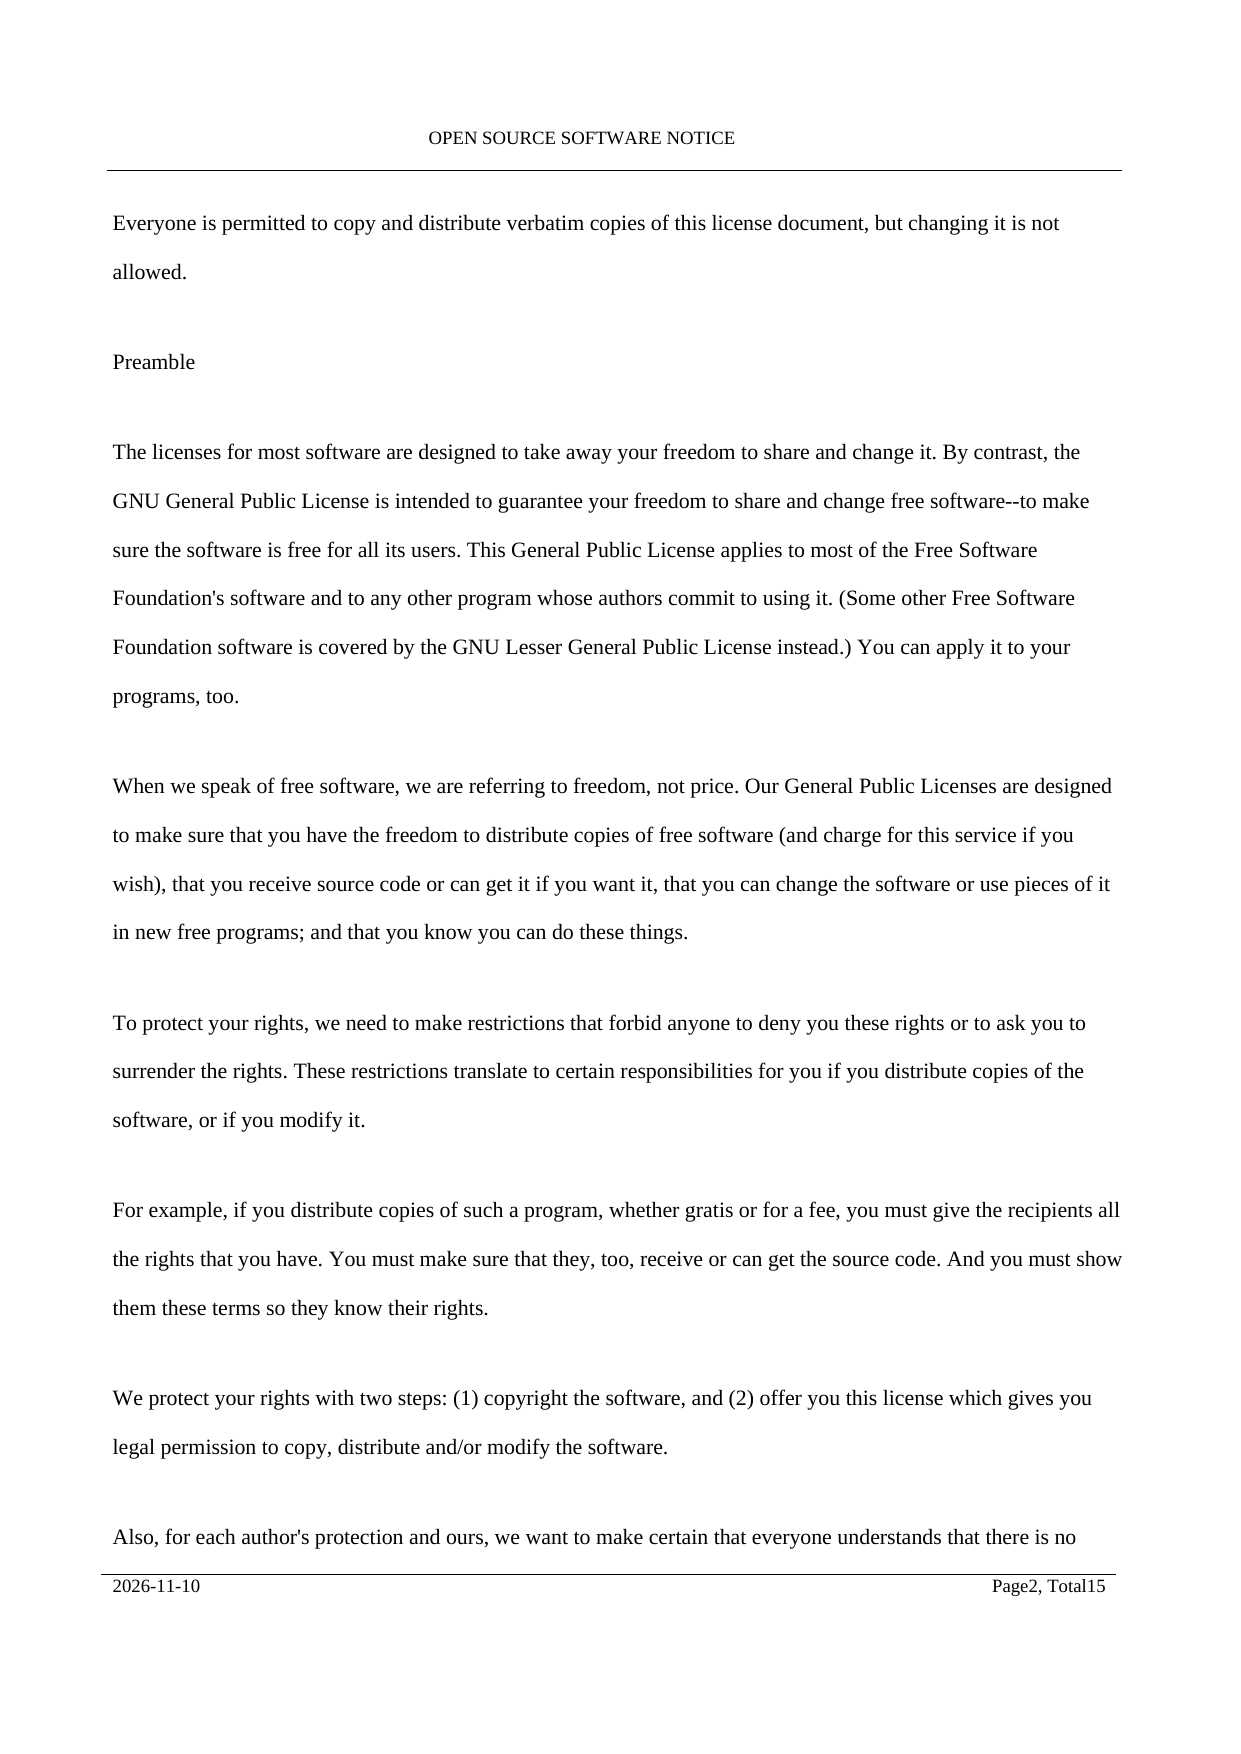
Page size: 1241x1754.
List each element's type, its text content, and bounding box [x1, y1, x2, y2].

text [112, 1520, 1128, 1553]
text Everyone is permitted to copy and distribute verbatim copies of this license document, but changing it is not allowed. [112, 206, 1128, 288]
text The licenses for most software are designed to take away your freedom to share and change it. By contrast, the GNU General Public License is intended to guarantee your freedom to share and change free software--to make sure the software is free for all its users. This General Public License applies to most of the Free Software Foundation's software and to any other program whose authors commit to using it. (Some other Free Software Foundation software is covered by the GNU Lesser General Public License instead.) You can apply it to your programs, too. [112, 436, 1128, 712]
text Preamble [112, 345, 1128, 378]
text For example, if you distribute copies of such a program, whether gratis or for a fee, you must give the recipients all the rights that you have. You must make sure that they, too, receive or can get the source code. And you must show them these terms so they know their rights. [112, 1194, 1128, 1324]
text To protect your rights, we need to make restrictions that forbid anyone to deny you these rights or to ask you to surrender the rights. These restrictions translate to certain responsibilities for you if you distribute copies of the software, or if you modify it. [112, 1006, 1128, 1136]
text We protect your rights with two steps: (1) copyright the software, and (2) offer you this license which gives you legal permission to copy, distribute and/or modify the software. [112, 1381, 1128, 1463]
text When we speak of free software, we are referring to freedom, not price. Our General Public Licenses are designed to make sure that you have the freedom to distribute copies of free software (and charge for this service if you wish), that you receive source code or can get it if you want it, that you can change the software or use pieces of it in new free programs; and that you know you can do these things. [112, 769, 1128, 948]
